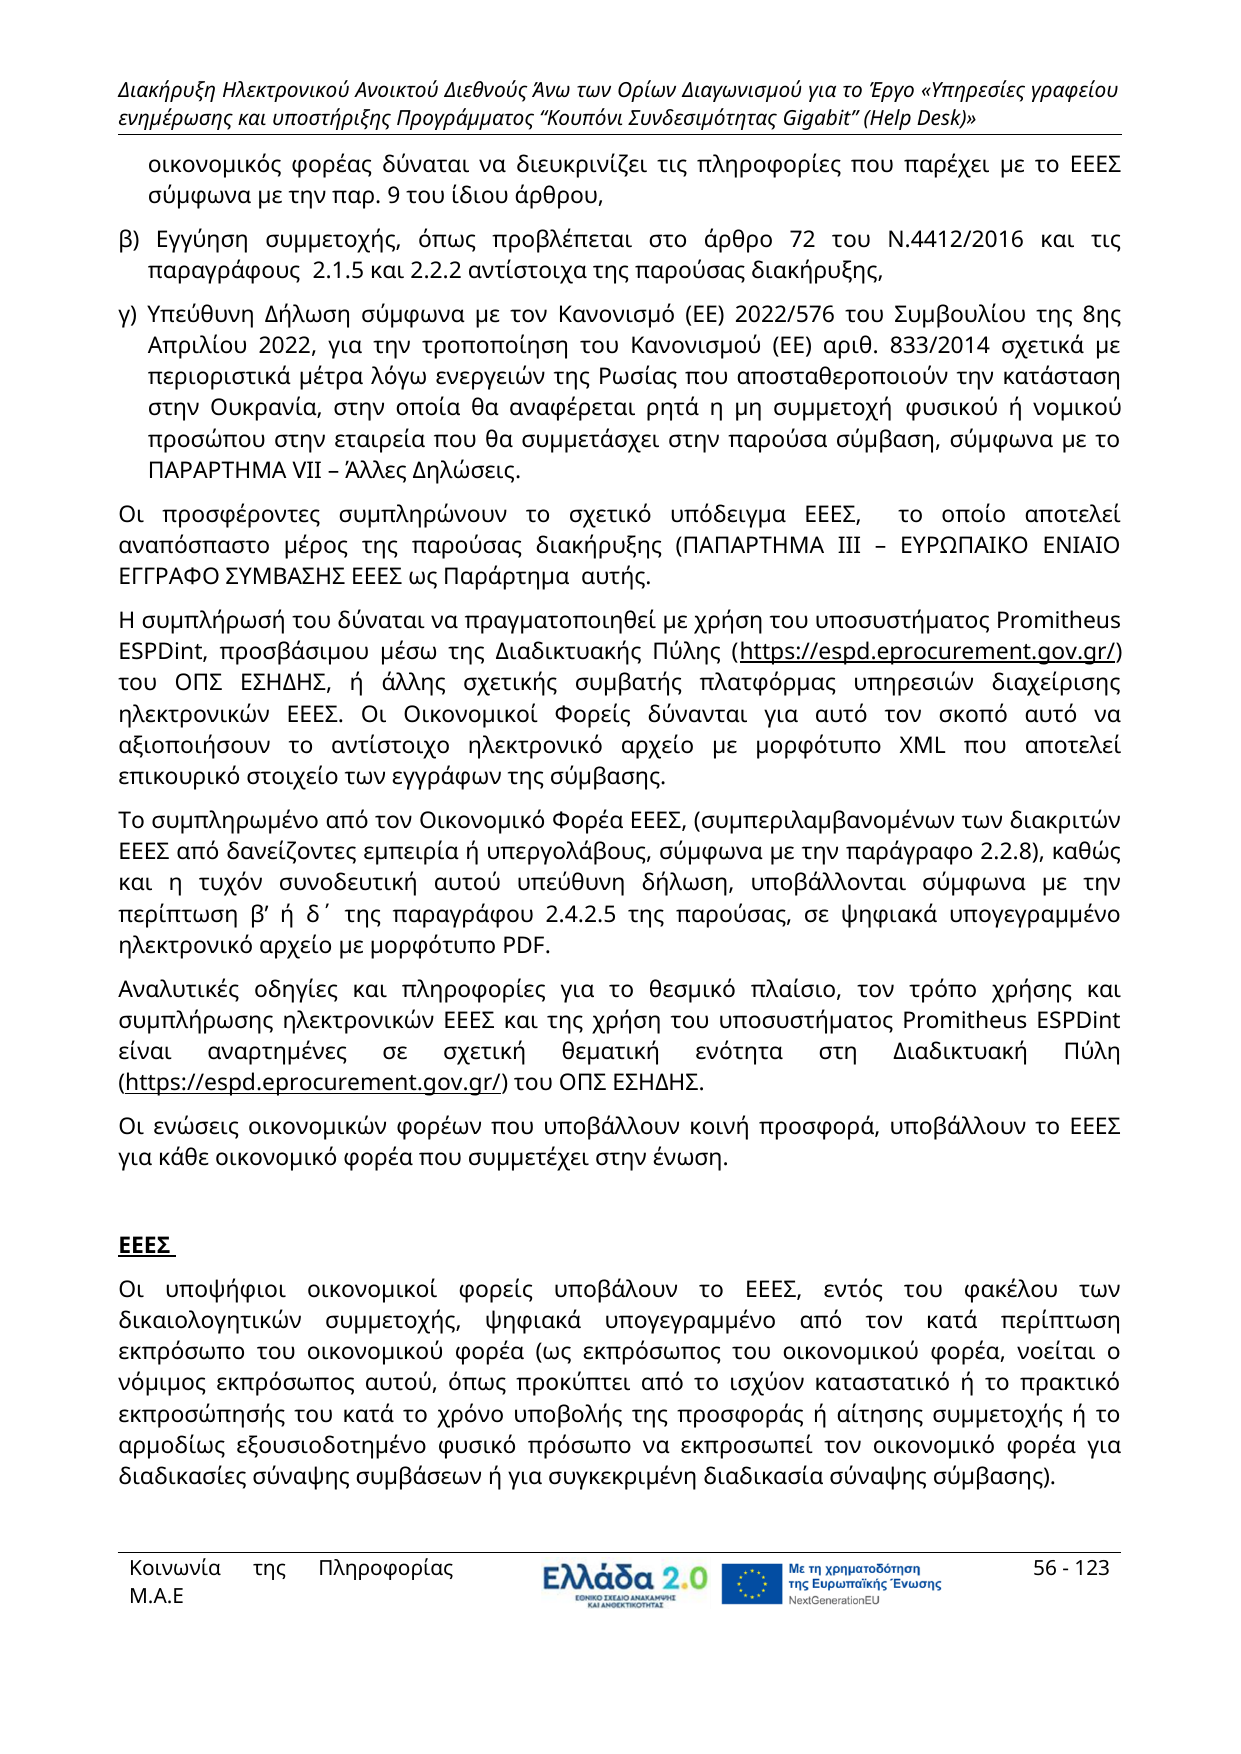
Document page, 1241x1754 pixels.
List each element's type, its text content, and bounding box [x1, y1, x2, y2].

text γ) Υπεύθυνη Δήλωση σύμφωνα με τον Κανονισμό (ΕΕ) 2022/576 του Συμβουλίου της 8ης Απριλίου 2022, για την τροποποίηση του Κανονισμού (ΕΕ) αριθ. 833/2014 σχετικά με περιοριστικά μέτρα λόγω ενεργειών της Ρωσίας που αποσταθεροποιούν την κατάσταση στην Ουκρανία, στην οποία θα αναφέρεται ρητά η μη συμμετοχή φυσικού ή νομικού προσώπου στην εταιρεία που θα συμμετάσχει στην παρούσα σύμβαση, σύμφωνα με το ΠΑΡΑΡΤΗΜΑ VIΙ – Άλλες Δηλώσεις. [118, 297, 1122, 485]
text Οι ενώσεις οικονομικών φορέων που υποβάλλουν κοινή προσφορά, υποβάλλουν το ΕΕΕΣ για κάθε οικονομικό φορέα που συμμετέχει στην ένωση. [118, 1110, 1122, 1172]
text ΕΕΕΣ [118, 1229, 1122, 1260]
text Αναλυτικές οδηγίες και πληροφορίες για το θεσμικό πλαίσιο, τον τρόπο χρήσης και συμπλήρωσης ηλεκτρονικών ΕΕΕΣ και της χρήση του υποσυστήματος Promitheus ESPDint είναι αναρτημένες σε σχετική θεματική ενότητα στη Διαδικτυακή Πύλη (https://espd.eprocurement.gov.gr/) του ΟΠΣ ΕΣΗΔΗΣ. [118, 972, 1122, 1097]
picture [541, 1557, 948, 1609]
text Το συμπληρωμένο από τον Οικονομικό Φορέα ΕΕΕΣ, (συμπεριλαμβανομένων των διακριτών ΕΕΕΣ από δανείζοντες εμπειρία ή υπεργολάβους, σύμφωνα με την παράγραφο 2.2.8), καθώς και η τυχόν συνοδευτική αυτού υπεύθυνη δήλωση, υποβάλλονται σύμφωνα με την περίπτωση β’ ή δ΄ της παραγράφου 2.4.2.5 της παρούσας, σε ψηφιακά υπογεγραμμένο ηλεκτρονικό αρχείο με μορφότυπο PDF. [118, 804, 1122, 960]
text Οι προσφέροντες συμπληρώνουν το σχετικό υπόδειγμα ΕΕΕΣ, το οποίο αποτελεί αναπόσπαστο μέρος της παρούσας διακήρυξης (ΠΑΠΑΡΤΗΜΑ ΙΙΙ – ΕΥΡΩΠΑΙΚΟ ΕΝΙΑΙΟ ΕΓΓΡΑΦΟ ΣΥΜΒΑΣΗΣ ΕΕΕΣ ως Παράρτημα αυτής. [118, 497, 1122, 591]
text Η συμπλήρωσή του δύναται να πραγματοποιηθεί με χρήση του υποσυστήματος Promitheus ESPDint, προσβάσιμου μέσω της Διαδικτυακής Πύλης (https://espd.eprocurement.gov.gr/) του ΟΠΣ ΕΣΗΔΗΣ, ή άλλης σχετικής συμβατής πλατφόρμας υπηρεσιών διαχείρισης ηλεκτρονικών ΕΕΕΣ. Οι Οικονομικοί Φορείς δύνανται για αυτό τον σκοπό αυτό να αξιοποιήσουν το αντίστοιχο ηλεκτρονικό αρχείο με μορφότυπο XML που αποτελεί επικουρικό στοιχείο των εγγράφων της σύμβασης. [118, 604, 1122, 791]
text β) Εγγύηση συμμετοχής, όπως προβλέπεται στο άρθρο 72 του Ν.4412/2016 και τις παραγράφους 2.1.5 και 2.2.2 αντίστοιχα της παρούσας διακήρυξης, [118, 222, 1122, 285]
text Οι υποψήφιοι οικονομικοί φορείς υποβάλουν το ΕΕΕΣ, εντός του φακέλου των δικαιολογητικών συμμετοχής, ψηφιακά υπογεγραμμένο από τον κατά περίπτωση εκπρόσωπο του οικονομικού φορέα (ως εκπρόσωπος του οικονομικού φορέα, νοείται ο νόμιμος εκπρόσωπος αυτού, όπως προκύπτει από το ισχύον καταστατικό ή το πρακτικό εκπροσώπησής του κατά το χρόνο υποβολής της προσφοράς ή αίτησης συμμετοχής ή το αρμοδίως εξουσιοδοτημένο φυσικό πρόσωπο να εκπροσωπεί τον οικονομικό φορέα για διαδικασίες σύναψης συμβάσεων ή για συγκεκριμένη διαδικασία σύναψης σύμβασης). [118, 1272, 1122, 1491]
